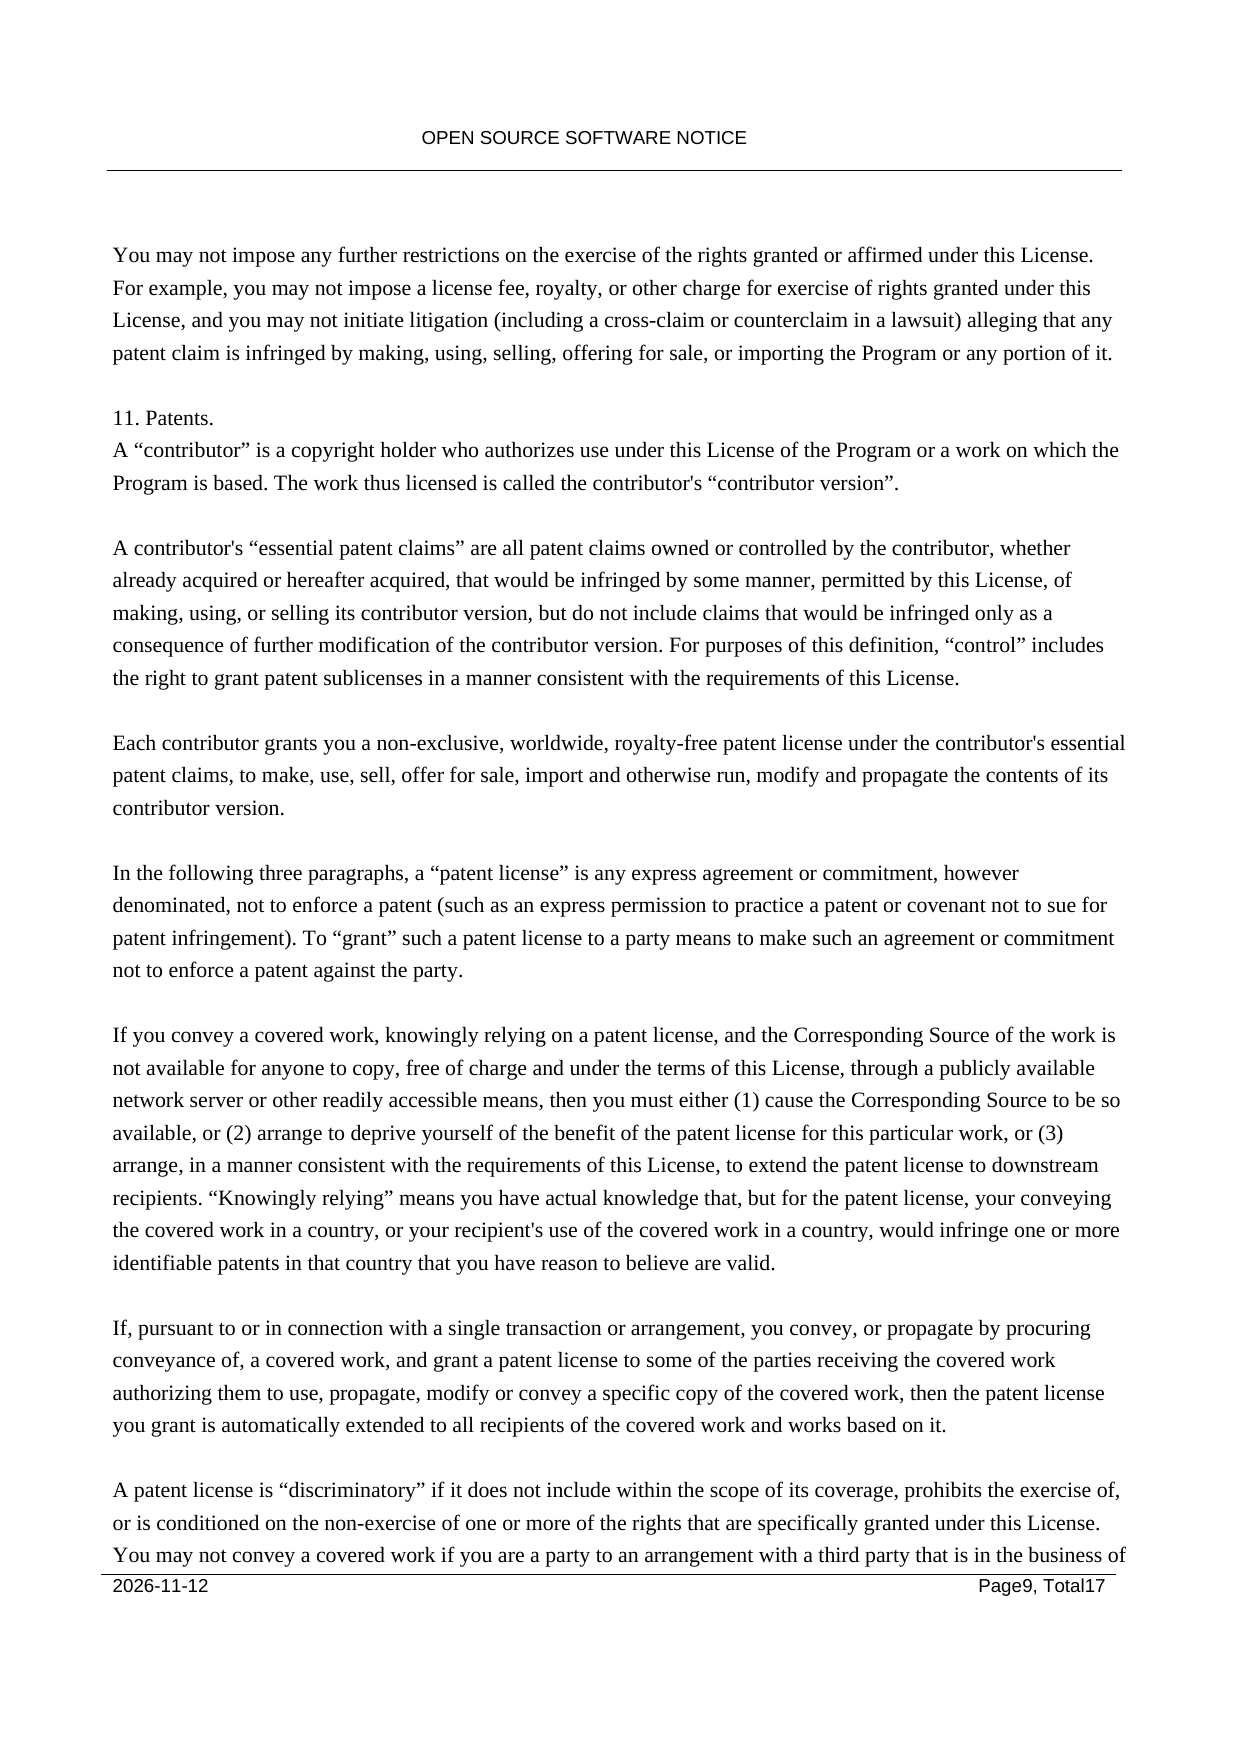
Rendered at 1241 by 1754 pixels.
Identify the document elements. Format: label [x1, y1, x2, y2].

text [112, 206, 1128, 1571]
